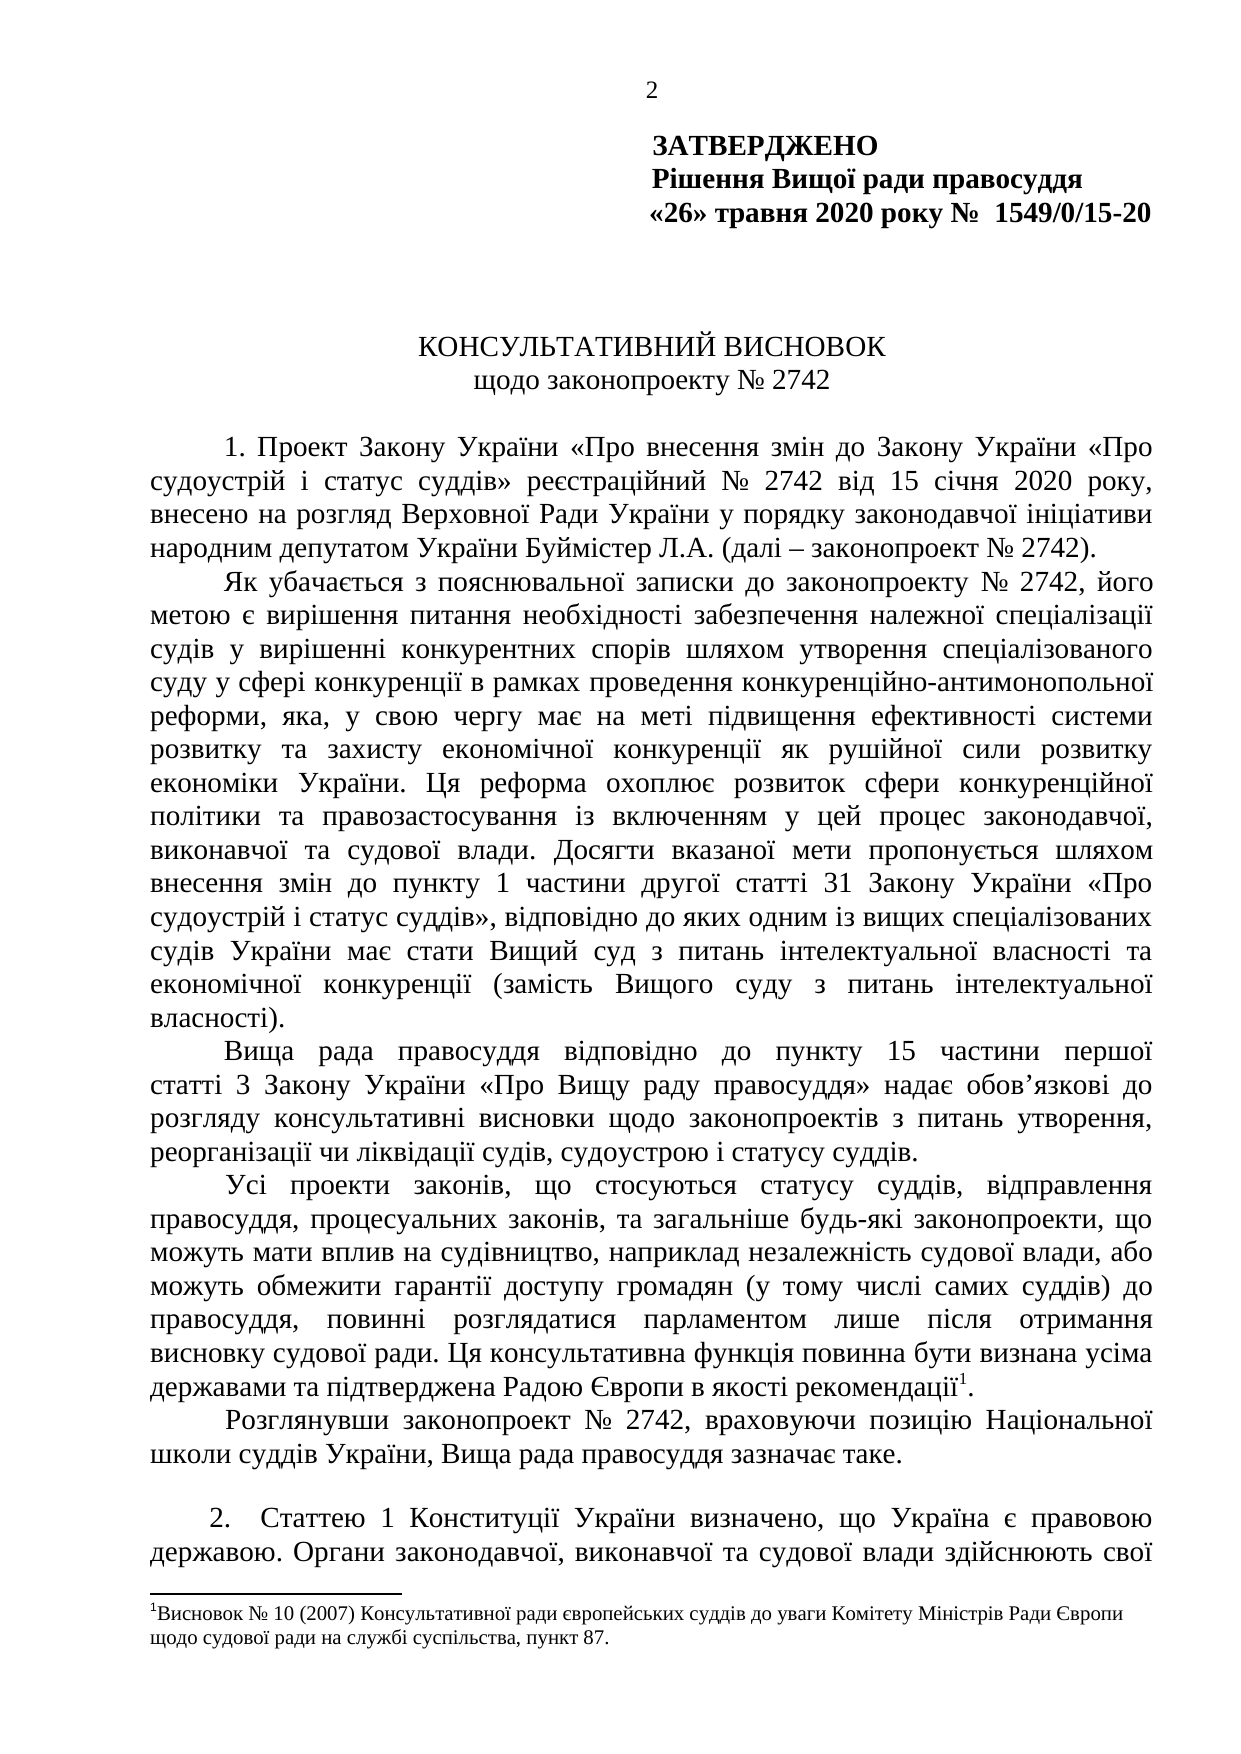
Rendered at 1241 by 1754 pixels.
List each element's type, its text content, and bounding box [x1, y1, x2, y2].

text Рішення Вищої ради правосуддя [150, 161, 1153, 195]
text щодо законопроекту № 2742 [150, 362, 1153, 396]
text Як убачається з пояснювальної записки до законопроекту № 2742, його метою є вирішення питання необхідності забезпечення належної спеціалізації судів у вирішенні конкурентних спорів шляхом утворення спеціалізованого суду у сфері конкуренції в рамках проведення конкуренційно-антимонопольної реформи, яка, у свою чергу має на меті підвищення ефективності системи розвитку та захисту економічної конкуренції як рушійної сили розвитку економіки України. Ця реформа охоплює розвиток сфери конкуренційної політики та правозастосування із включенням у цей процес законодавчої, виконавчої та судової влади. Досягти вказаної мети пропонується шляхом внесення змін до пункту 1 частини другої статті 31 Закону України «Про судоустрій і статус суддів», відповідно до яких одним із вищих спеціалізованих судів України має стати Вищий суд з питань інтелектуальної власності та економічної конкуренції (замість Вищого суду з питань інтелектуальної власності). [150, 564, 1153, 1033]
text Розглянувши законопроект № 2742, враховуючи позицію Національної школи суддів України, Вища рада правосуддя зазначає таке. [150, 1402, 1153, 1469]
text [150, 1501, 1153, 1568]
text ЗАТВЕРДЖЕНО [150, 128, 1153, 161]
text Вища рада правосуддя відповідно до пункту 15 частини першої статті 3 Закону України «Про Вищу раду правосуддя» надає обов’язкові до розгляду консультативні висновки щодо законопроектів з питань утворення, реорганізації чи ліквідації судів, судоустрою і статусу суддів. [150, 1033, 1153, 1167]
text КОНСУЛЬТАТИВНИЙ ВИСНОВОК [150, 329, 1153, 362]
text «26» травня 2020 року № 1549/0/15-20 [150, 195, 1153, 228]
text 1. Проект Закону України «Про внесення змін до Закону України «Про судоустрій і статус суддів» реєстраційний № 2742 від 15 січня 2020 року, внесено на розгляд Верховної Ради України у порядку законодавчої ініціативи народним депутатом України Буймістер Л.А. (далі – законопроект № 2742). [150, 429, 1153, 564]
text Усі проекти законів, що стосуються статусу суддів, відправлення правосуддя, процесуальних законів, та загальніше будь-які законопроекти, що можуть мати вплив на судівництво, наприклад незалежність судової влади, або можуть обмежити гарантії доступу громадян (у тому числі самих суддів) до правосуддя, повинні розглядатися парламентом лише після отримання висновку судової ради. Ця консультативна функція повинна бути визнана усіма державами та підтверджена Радою Європи в якості рекомендації. [150, 1167, 1153, 1402]
